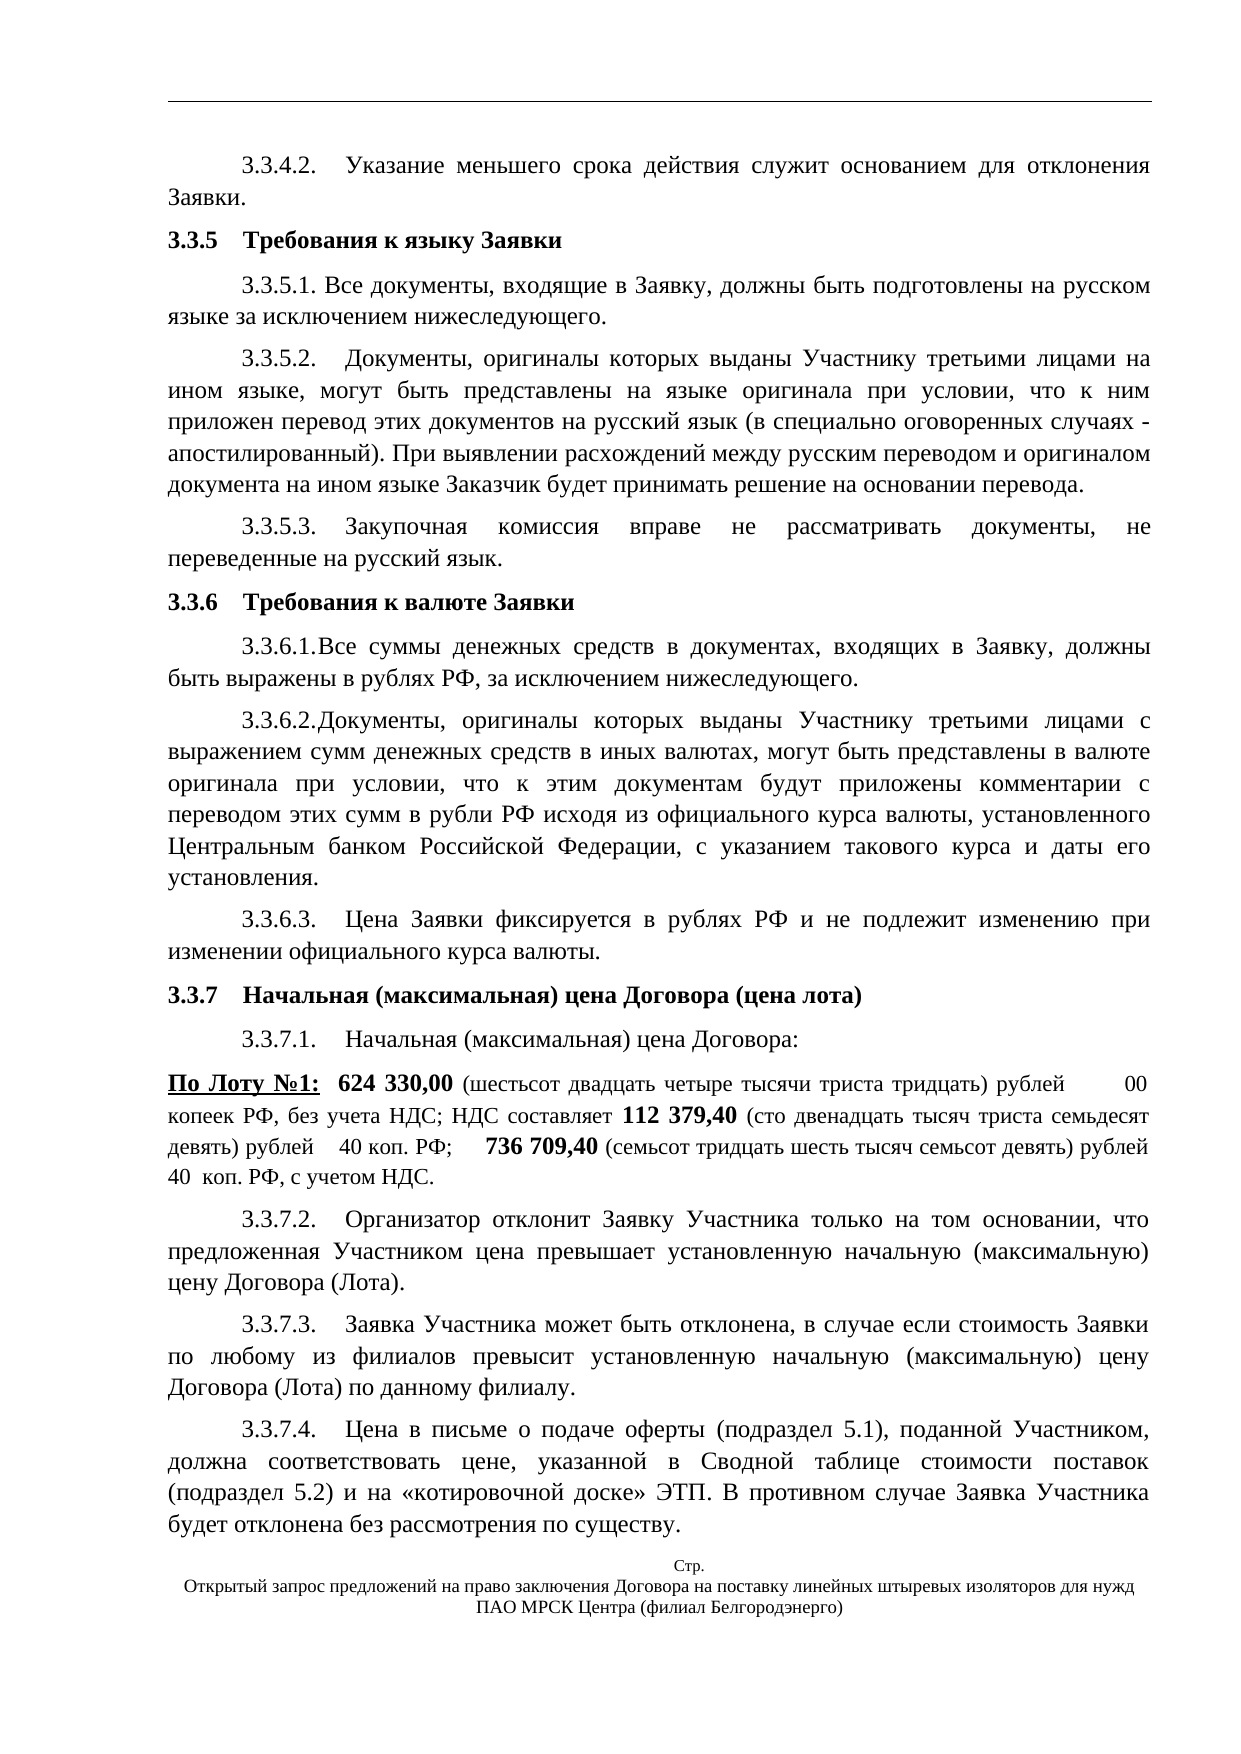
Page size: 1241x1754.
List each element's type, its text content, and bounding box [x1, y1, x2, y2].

list Все суммы денежных средств в документах, входящих в Заявку, должны быть выражены в рублях РФ, за исключением нижеследующего. [168, 631, 1152, 691]
subtitle Требования к языку Заявки [168, 226, 1152, 254]
text 3.3.5.1. Все документы, входящие в Заявку, должны быть подготовлены на русском языке за исключением нижеследующего. [168, 270, 1152, 330]
list Цена Заявки фиксируется в рублях РФ и не подлежит изменению при изменении официального курса валюты. [168, 904, 1152, 965]
list Документы, оригиналы которых выданы Участнику третьими лицами с выражением сумм денежных средств в иных валютах, могут быть представлены в валюте оригинала при условии, что к этим документам будут приложены комментарии с переводом этих сумм в рубли РФ исходя из официального курса валюты, установленного Центральным банком Российской Федерации, с указанием такового курса и даты его установления. [168, 705, 1152, 891]
list Закупочная комиссия вправе не рассматривать документы, не переведенные на русский язык. [168, 511, 1152, 572]
list Начальная (максимальная) цена Договора: [168, 1024, 1150, 1053]
subtitle Начальная (максимальная) цена Договора (цена лота) [168, 980, 1152, 1009]
text По Лоту №1: 624 330,00 (шестьсот двадцать четыре тысячи триста тридцать) рублей 00 копеек РФ, без учета НДС; НДС составляет 112 379,40 (сто двенадцать тысяч триста семьдесят девять) рублей 40 коп. РФ; 736 709,40 (семьсот тридцать шесть тысяч семьсот девять) рублей 40 коп. РФ, с учетом НДС. [168, 1068, 1150, 1189]
list Заявка Участника может быть отклонена, в случае если стоимость Заявки по любому из филиалов превысит установленную начальную (максимальную) цену Договора (Лота) по данному филиалу. [168, 1309, 1150, 1401]
list Организатор отклонит Заявку Участника только на том основании, что предложенная Участником цена превышает установленную начальную (максимальную) цену Договора (Лота). [168, 1204, 1150, 1296]
subtitle Требования к валюте Заявки [168, 587, 1152, 616]
list Документы, оригиналы которых выданы Участнику третьими лицами на ином языке, могут быть представлены на языке оригинала при условии, что к ним приложен перевод этих документов на русский язык (в специально оговоренных случаях - апостилированный). При выявлении расхождений между русским переводом и оригиналом документа на ином языке Заказчик будет принимать решение на основании перевода. [168, 343, 1152, 498]
list Указание меньшего срока действия служит основанием для отклонения Заявки. [168, 150, 1151, 210]
